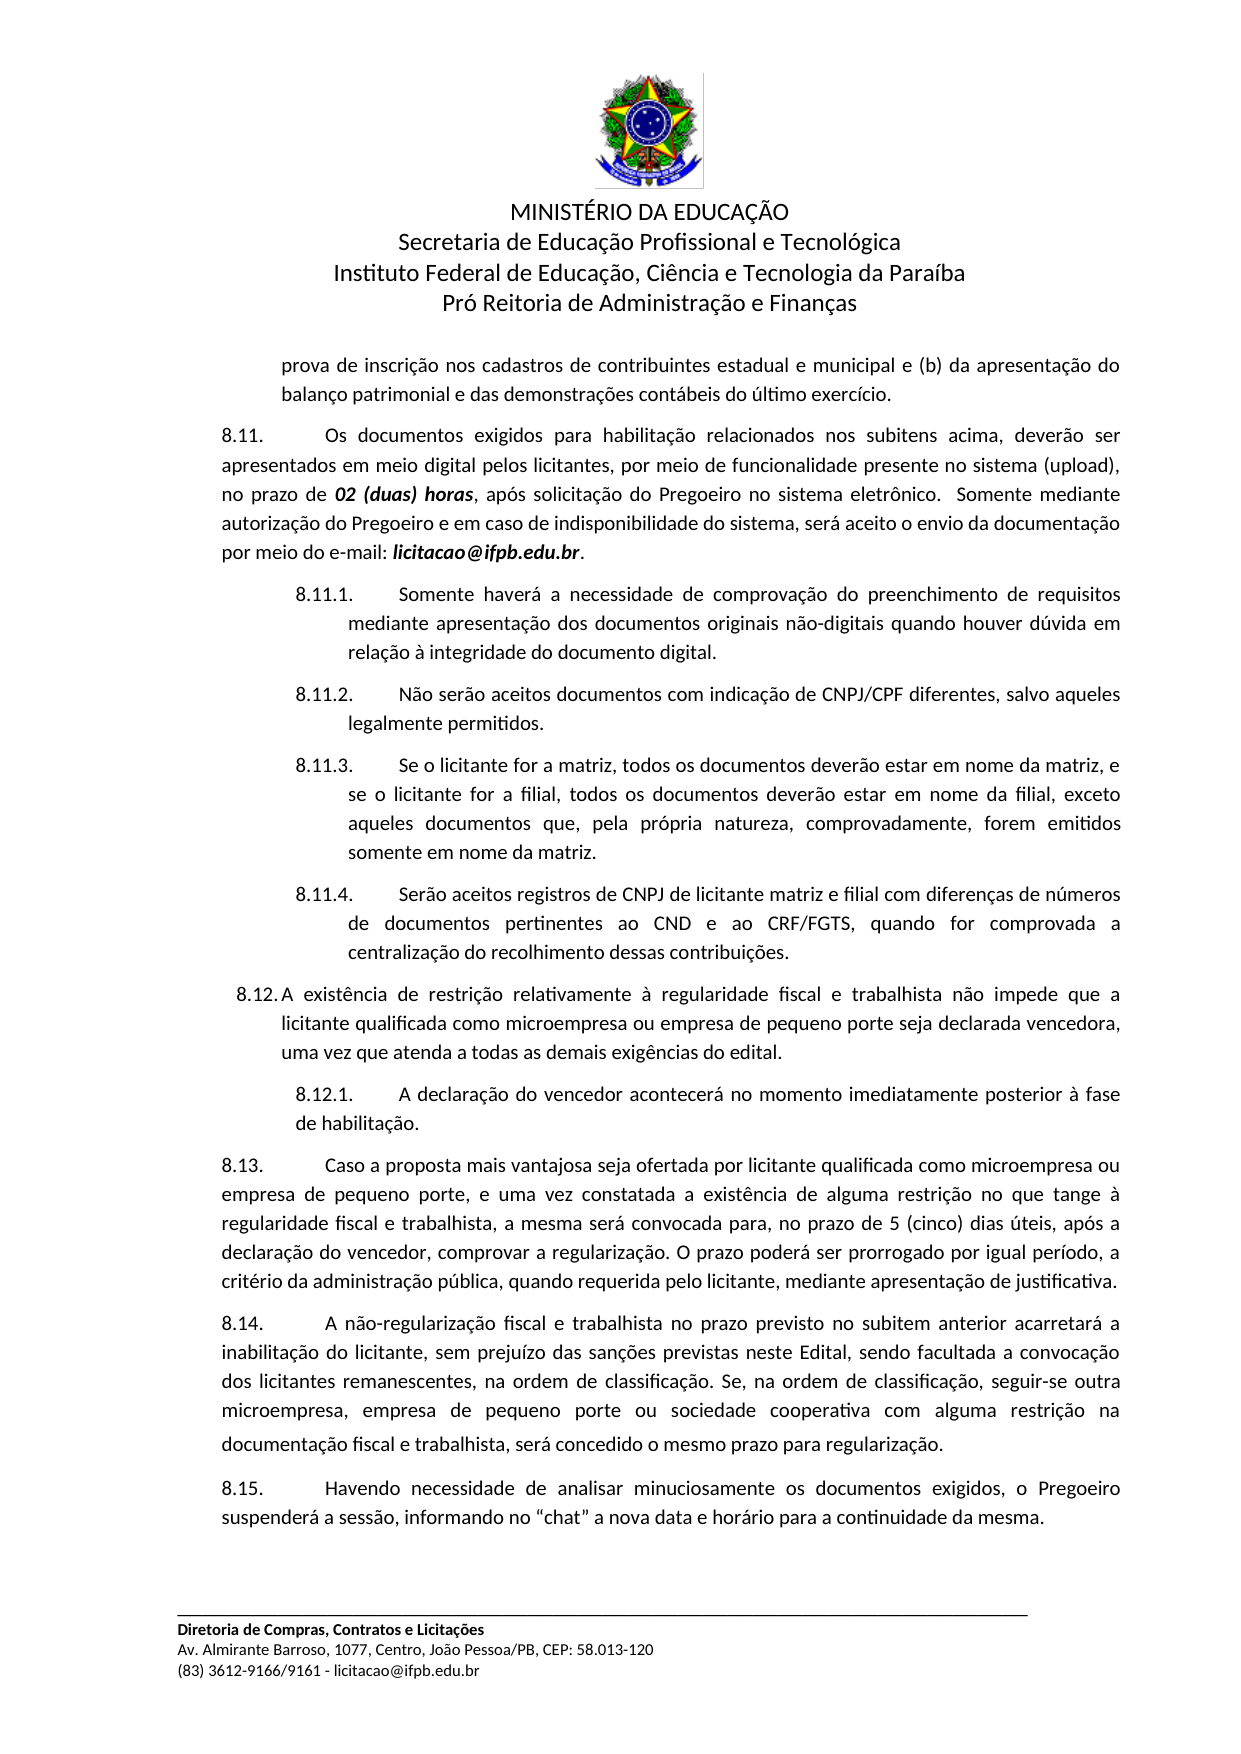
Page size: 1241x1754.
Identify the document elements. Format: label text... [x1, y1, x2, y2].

list Caso a proposta mais vantajosa seja ofertada por licitante qualificada como microempresa ou empresa de pequeno porte, e uma vez constatada a existência de alguma restrição no que tange à regularidade fiscal e trabalhista, a mesma será convocada para, no prazo de 5 (cinco) dias úteis, após a declaração do vencedor, comprovar a regularização. O prazo poderá ser prorrogado por igual período, a critério da administração pública, quando requerida pelo licitante, mediante apresentação de justificativa. [221, 1152, 1122, 1294]
list A não-regularização fiscal e trabalhista no prazo previsto no subitem anterior acarretará a inabilitação do licitante, sem prejuízo das sanções previstas neste Edital, sendo facultada a convocação dos licitantes remanescentes, na ordem de classificação. Se, na ordem de classificação, seguir-se outra microempresa, empresa de pequeno porte ou sociedade cooperativa com alguma restrição na documentação fiscal e trabalhista, será concedido o mesmo prazo para regularização. [221, 1310, 1122, 1458]
list Havendo necessidade de analisar minuciosamente os documentos exigidos, o Pregoeiro suspenderá a sessão, informando no “chat” a nova data e horário para a continuidade da mesma. [221, 1475, 1122, 1530]
list Se o licitante for a matriz, todos os documentos deverão estar em nome da matriz, e se o licitante for a filial, todos os documentos deverão estar em nome da filial, exceto aqueles documentos que, pela própria natureza, comprovadamente, forem emitidos somente em nome da matriz. [295, 752, 1122, 865]
list Os documentos exigidos para habilitação relacionados nos subitens acima, deverão ser apresentados em meio digital pelos licitantes, por meio de funcionalidade presente no sistema (upload), no prazo de 02 (duas) horas, após solicitação do Pregoeiro no sistema eletrônico. Somente mediante autorização do Pregoeiro e em caso de indisponibilidade do sistema, será aceito o envio da documentação por meio do e-mail: licitacao@ifpb.edu.br. [221, 423, 1122, 565]
picture [595, 73, 705, 190]
list Não serão aceitos documentos com indicação de CNPJ/CPF diferentes, salvo aqueles legalmente permitidos. [295, 681, 1122, 736]
list A existência de restrição relativamente à regularidade fiscal e trabalhista não impede que a licitante qualificada como microempresa ou empresa de pequeno porte seja declarada vencedora, uma vez que atenda a todas as demais exigências do edital. [236, 981, 1122, 1065]
list Somente haverá a necessidade de comprovação do preenchimento de requisitos mediante apresentação dos documentos originais não-digitais quando houver dúvida em relação à integridade do documento digital. [295, 581, 1122, 665]
list Serão aceitos registros de CNPJ de licitante matriz e filial com diferenças de números de documentos pertinentes ao CND e ao CRF/FGTS, quando for comprovada a centralização do recolhimento dessas contribuições. [295, 881, 1122, 965]
list A declaração do vencedor acontecerá no momento imediatamente posterior à fase de habilitação. [295, 1081, 1122, 1136]
